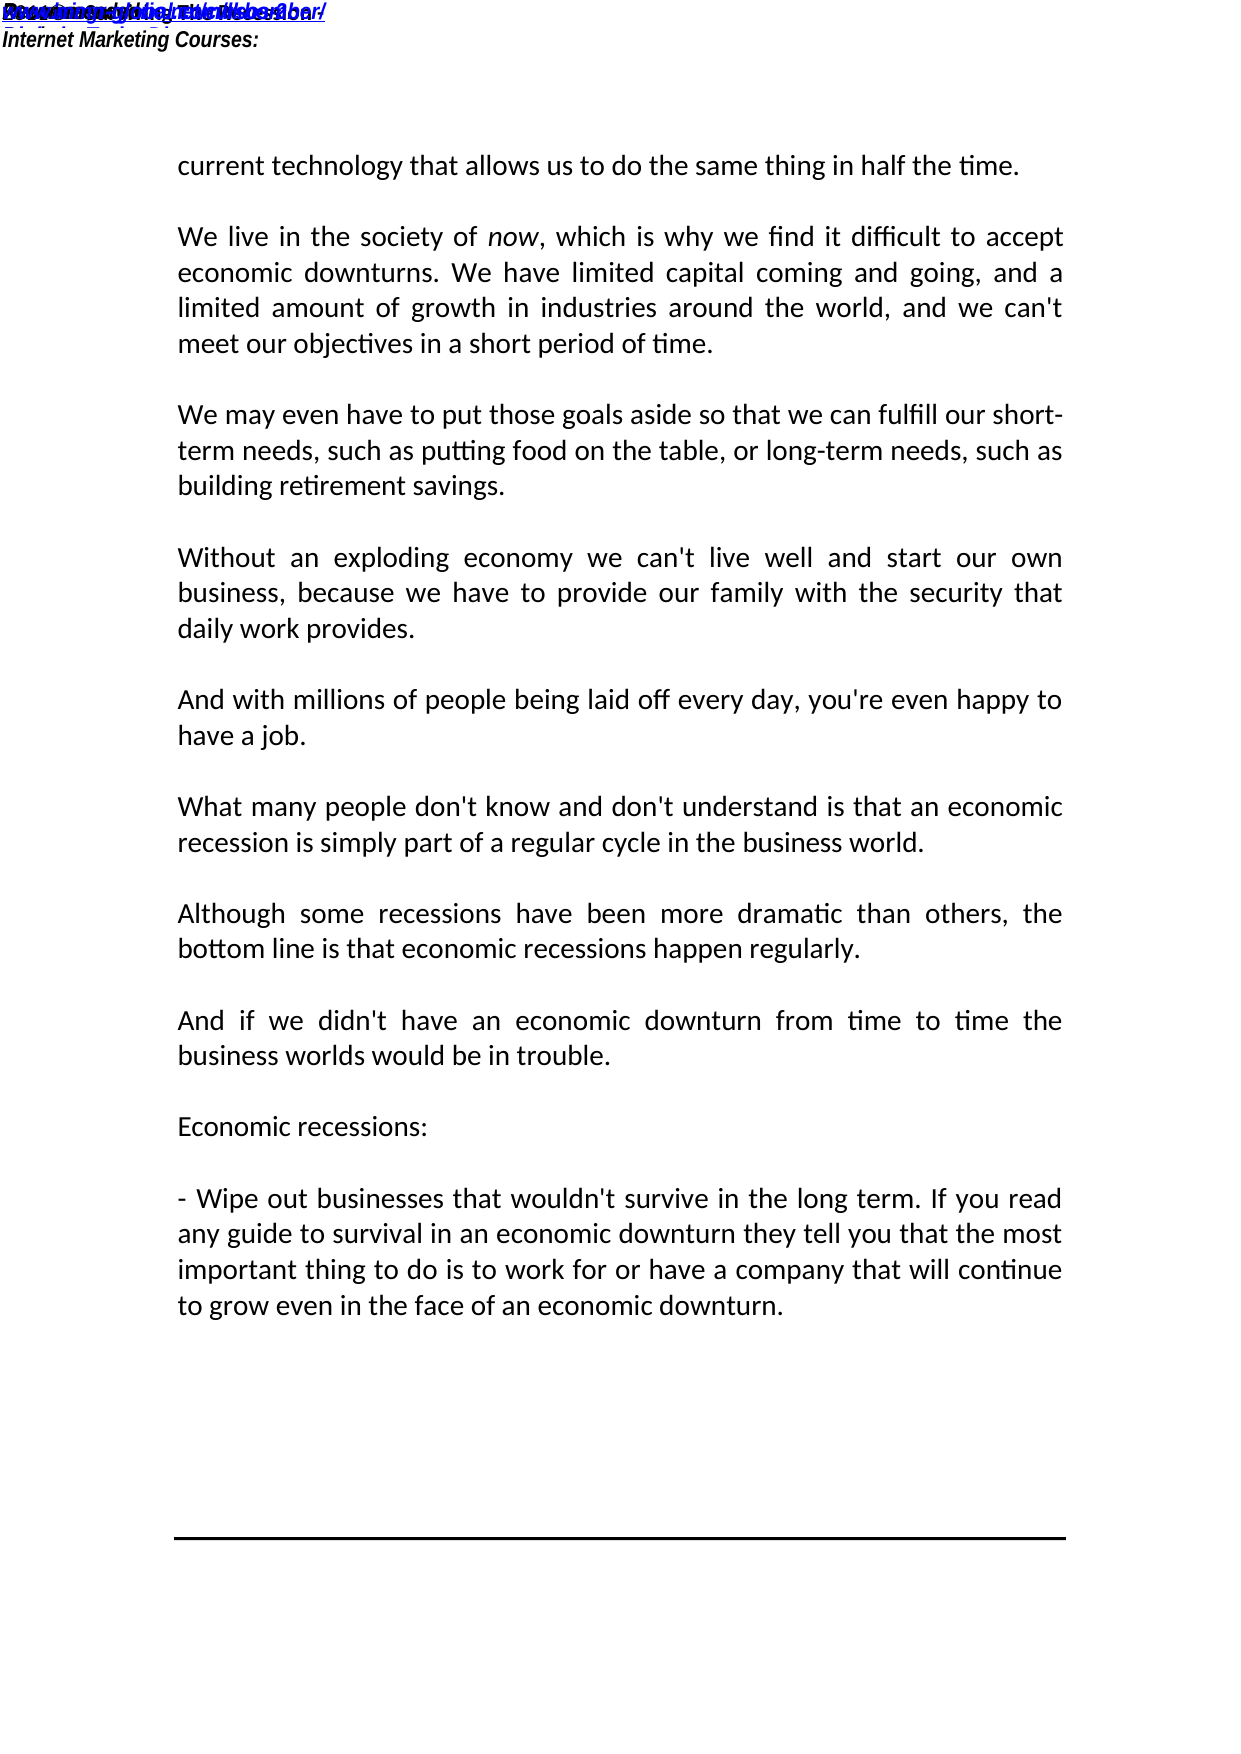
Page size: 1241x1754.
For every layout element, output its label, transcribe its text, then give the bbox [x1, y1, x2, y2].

text And with millions of people being laid off every day, you're even happy to have a job. [177, 681, 1064, 752]
text current technology that allows us to do the same thing in half the time. [177, 147, 1064, 182]
text Although some recessions have been more dramatic than others, the bottom line is that economic recessions happen regularly. [177, 895, 1064, 966]
text Without an exploding economy we can't live well and start our own business, because we have to provide our family with the security that daily work provides. [177, 539, 1064, 646]
list Wipe out businesses that wouldn't survive in the long term. If you read any guide to survival in an economic downturn they tell you that the most important thing to do is to work for or have a company that will continue to grow even in the face of an economic downturn. [177, 1180, 1064, 1322]
text We may even have to put those goals aside so that we can fulfill our short-term needs, such as putting food on the table, or long-term needs, such as building retirement savings. [177, 396, 1064, 503]
text Economic recessions: [177, 1108, 1078, 1144]
text And if we didn't have an economic downturn from time to time the business worlds would be in trouble. [177, 1002, 1064, 1073]
text We live in the society of now, which is why we find it difficult to accept economic downturns. We have limited capital coming and going, and a limited amount of growth in industries around the world, and we can't meet our objectives in a short period of time. [177, 218, 1064, 361]
text What many people don't know and don't understand is that an economic recession is simply part of a regular cycle in the business world. [177, 788, 1064, 859]
